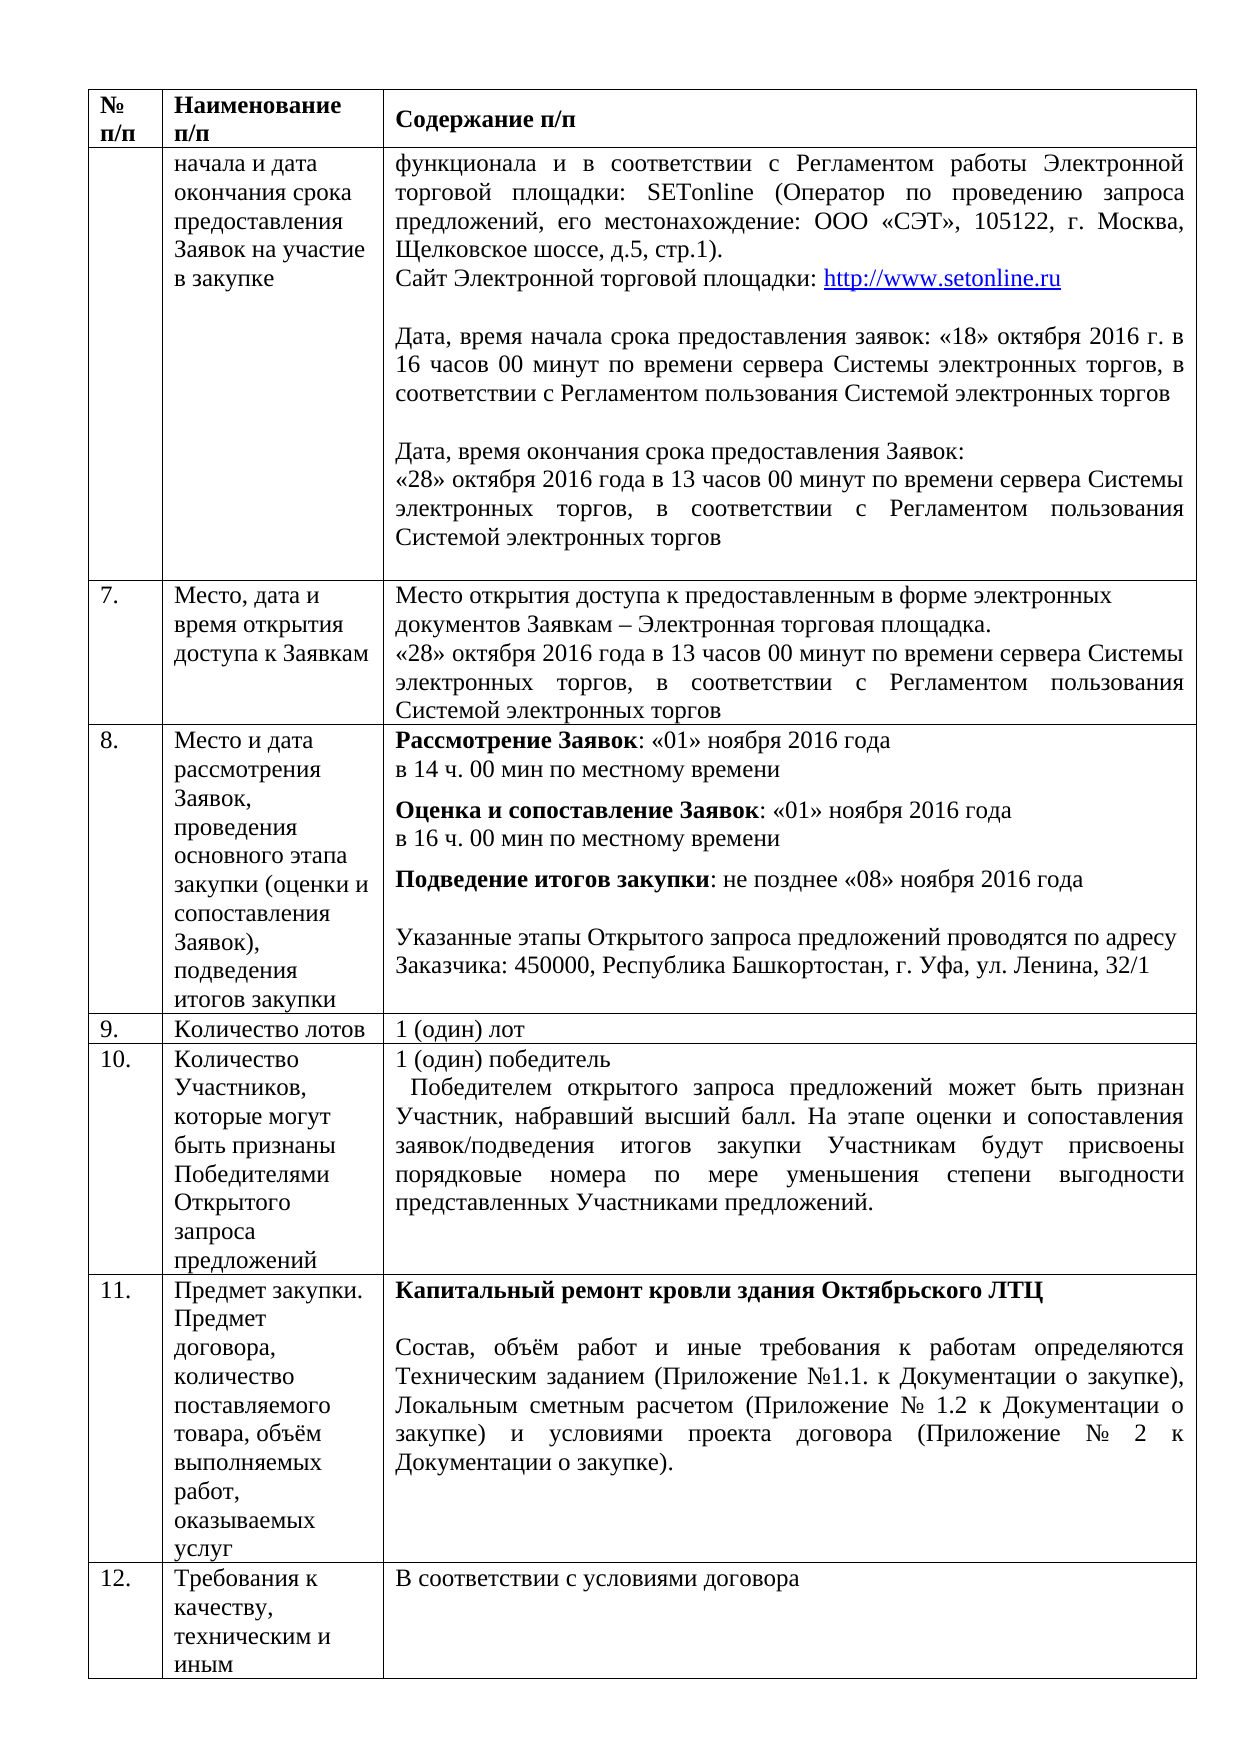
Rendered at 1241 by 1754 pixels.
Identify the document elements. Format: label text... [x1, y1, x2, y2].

table_cell Предмет закупки. Предмет договора, количество поставляемого товара, объём выполняемых работ, оказываемых услуг [163, 1275, 383, 1562]
table_cell 1 (один) лот [384, 1014, 1196, 1043]
table_cell [89, 148, 162, 579]
table_header № п/п [89, 90, 162, 147]
table_cell [89, 581, 162, 724]
table_cell [89, 1014, 162, 1043]
table_header Наименование п/п [163, 90, 383, 147]
table_cell [89, 1563, 162, 1678]
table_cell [384, 148, 1196, 579]
table_cell Место, дата и время открытия доступа к Заявкам [163, 581, 383, 724]
table_cell Количество лотов [163, 1014, 383, 1043]
table_cell [89, 1044, 162, 1274]
table_header Содержание п/п [384, 90, 1196, 147]
table_cell [89, 1275, 162, 1562]
table_cell Место открытия доступа к предоставленным в форме электронных документов Заявкам – Электронная торговая площадка. «28» октября 2016 года в 13 часов 00 минут по времени сервера Системы электронных торгов, в соответствии с Регламентом пользования Системой электронных торгов [384, 581, 1196, 724]
table_cell Рассмотрение Заявок: «01» ноября 2016 года в 14 ч. 00 мин по местному времени Оценка и сопоставление Заявок: «01» ноября 2016 года в 16 ч. 00 мин по местному времени Подведение итогов закупки: не позднее «08» ноября 2016 года Указанные этапы Открытого запроса предложений проводятся по адресу Заказчика: 450000, Республика Башкортостан, г. Уфа, ул. Ленина, 32/1 [384, 725, 1196, 1013]
table_cell Количество Участников, которые могут быть признаны Победителями Открытого запроса предложений [163, 1044, 383, 1274]
table_cell Капитальный ремонт кровли здания Октябрьского ЛТЦ Состав, объём работ и иные требования к работам определяются Техническим заданием (Приложение №1.1. к Документации о закупке), Локальным сметным расчетом (Приложение № 1.2 к Документации о закупке) и условиями проекта договора (Приложение № 2 к Документации о закупке). [384, 1275, 1196, 1562]
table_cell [163, 148, 383, 579]
table_cell В соответствии с условиями договора [384, 1563, 1196, 1678]
table_cell 1 (один) победитель Победителем открытого запроса предложений может быть признан Участник, набравший высший балл. На этапе оценки и сопоставления заявок/подведения итогов закупки Участникам будут присвоены порядковые номера по мере уменьшения степени выгодности представленных Участниками предложений. [384, 1044, 1196, 1274]
table_cell [89, 725, 162, 1013]
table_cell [163, 1563, 383, 1678]
table_cell Место и дата рассмотрения Заявок, проведения основного этапа закупки (оценки и сопоставления Заявок), подведения итогов закупки [163, 725, 383, 1013]
